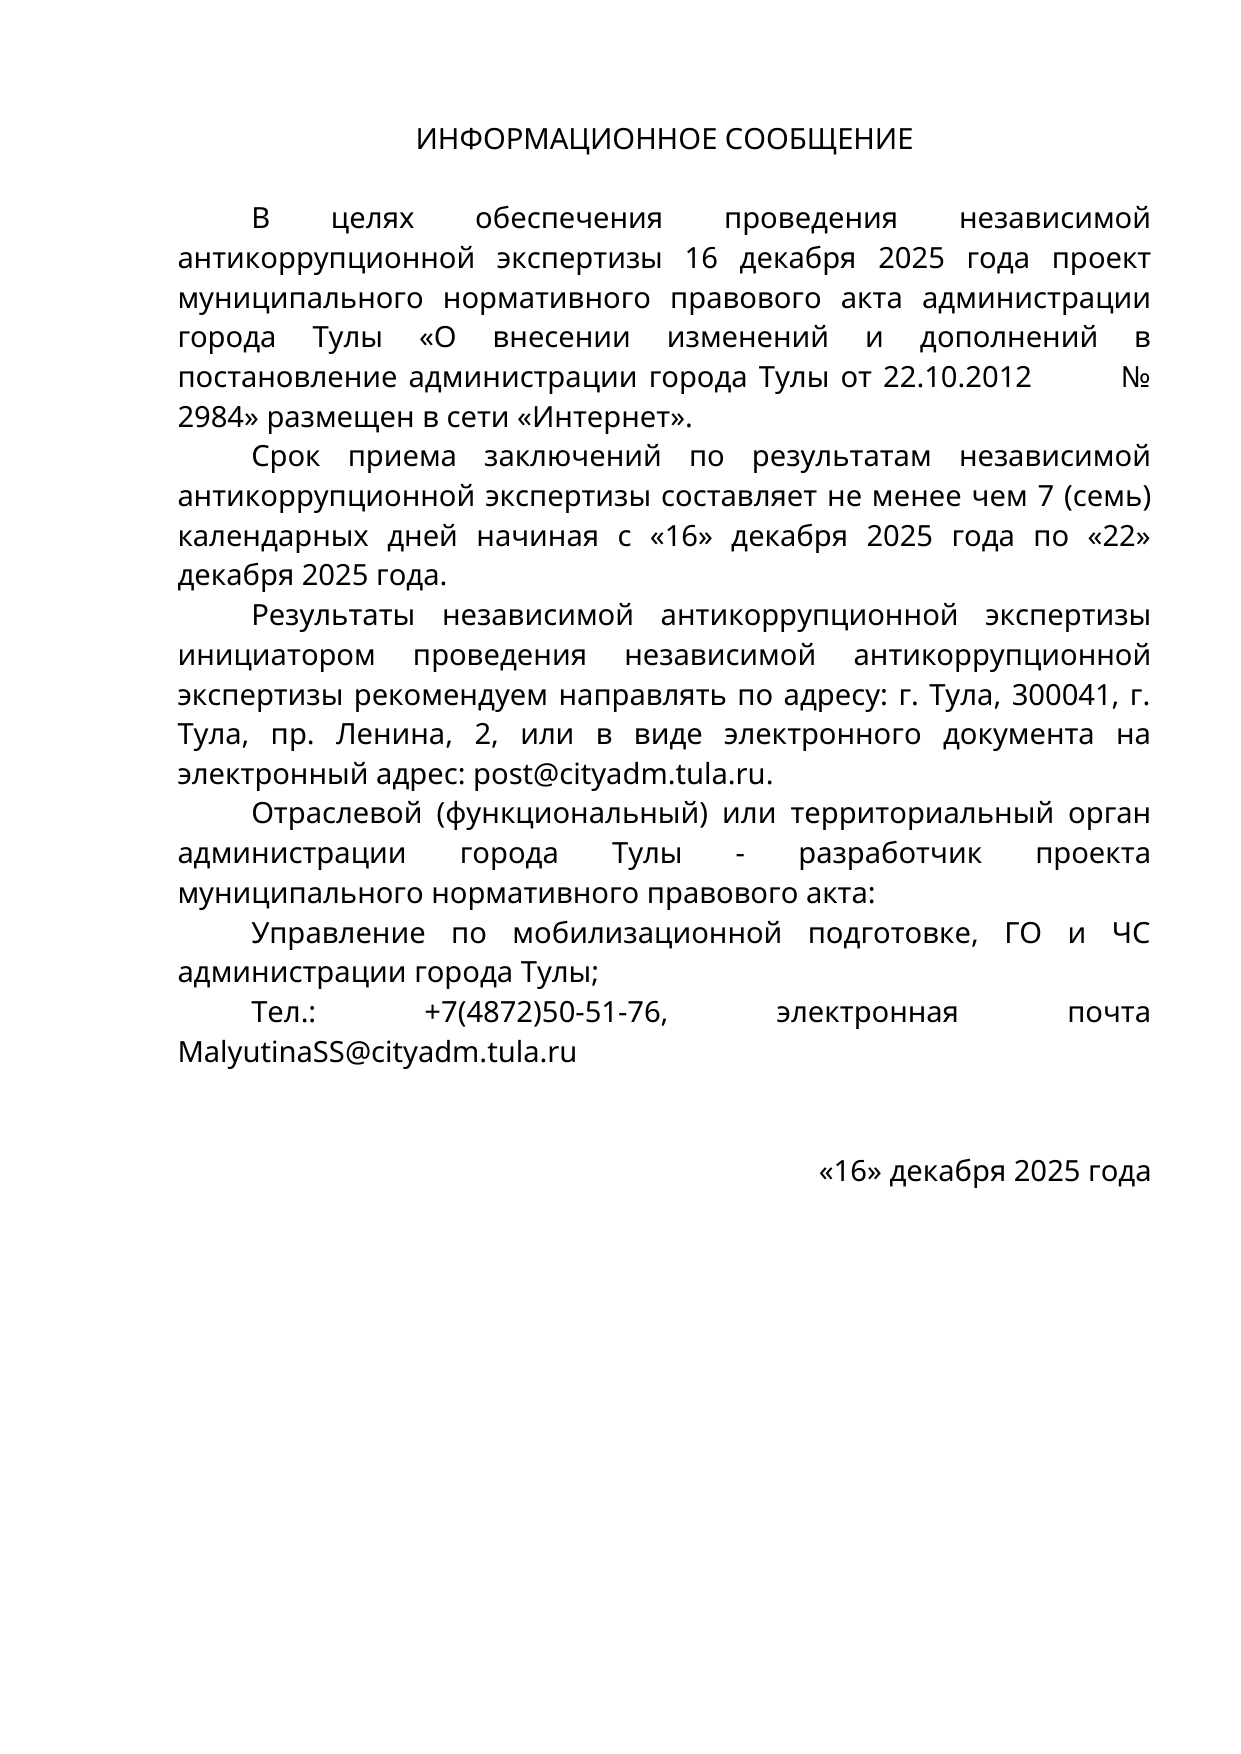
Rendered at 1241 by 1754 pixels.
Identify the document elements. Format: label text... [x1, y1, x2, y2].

text Отраслевой (функциональный) или территориальный орган администрации города Тулы - разработчик проекта муниципального нормативного правового акта: [177, 793, 1152, 912]
text ИНФОРМАЦИОННОЕ СООБЩЕНИЕ [177, 118, 1152, 158]
text Результаты независимой антикоррупционной экспертизы инициатором проведения независимой антикоррупционной экспертизы рекомендуем направлять по адресу: г. Тула, 300041, г. Тула, пр. Ленина, 2, или в виде электронного документа на электронный адрес: post@cityadm.tula.ru. [177, 594, 1152, 793]
text «16» декабря 2025 года [177, 1150, 1152, 1190]
text Срок приема заключений по результатам независимой антикоррупционной экспертизы составляет не менее чем 7 (семь) календарных дней начиная с «16» декабря 2025 года по «22» декабря 2025 года. [177, 436, 1152, 594]
text В целях обеспечения проведения независимой антикоррупционной экспертизы 16 декабря 2025 года проект муниципального нормативного правового акта администрации города Тулы «О внесении изменений и дополнений в постановление администрации города Тулы от 22.10.2012 № 2984» размещен в сети «Интернет». [177, 197, 1152, 436]
text Тел.: +7(4872)50-51-76, электронная почта MalyutinaSS@cityadm.tula.ru [177, 991, 1152, 1071]
text Управление по мобилизационной подготовке, ГО и ЧС администрации города Тулы; [177, 912, 1152, 991]
